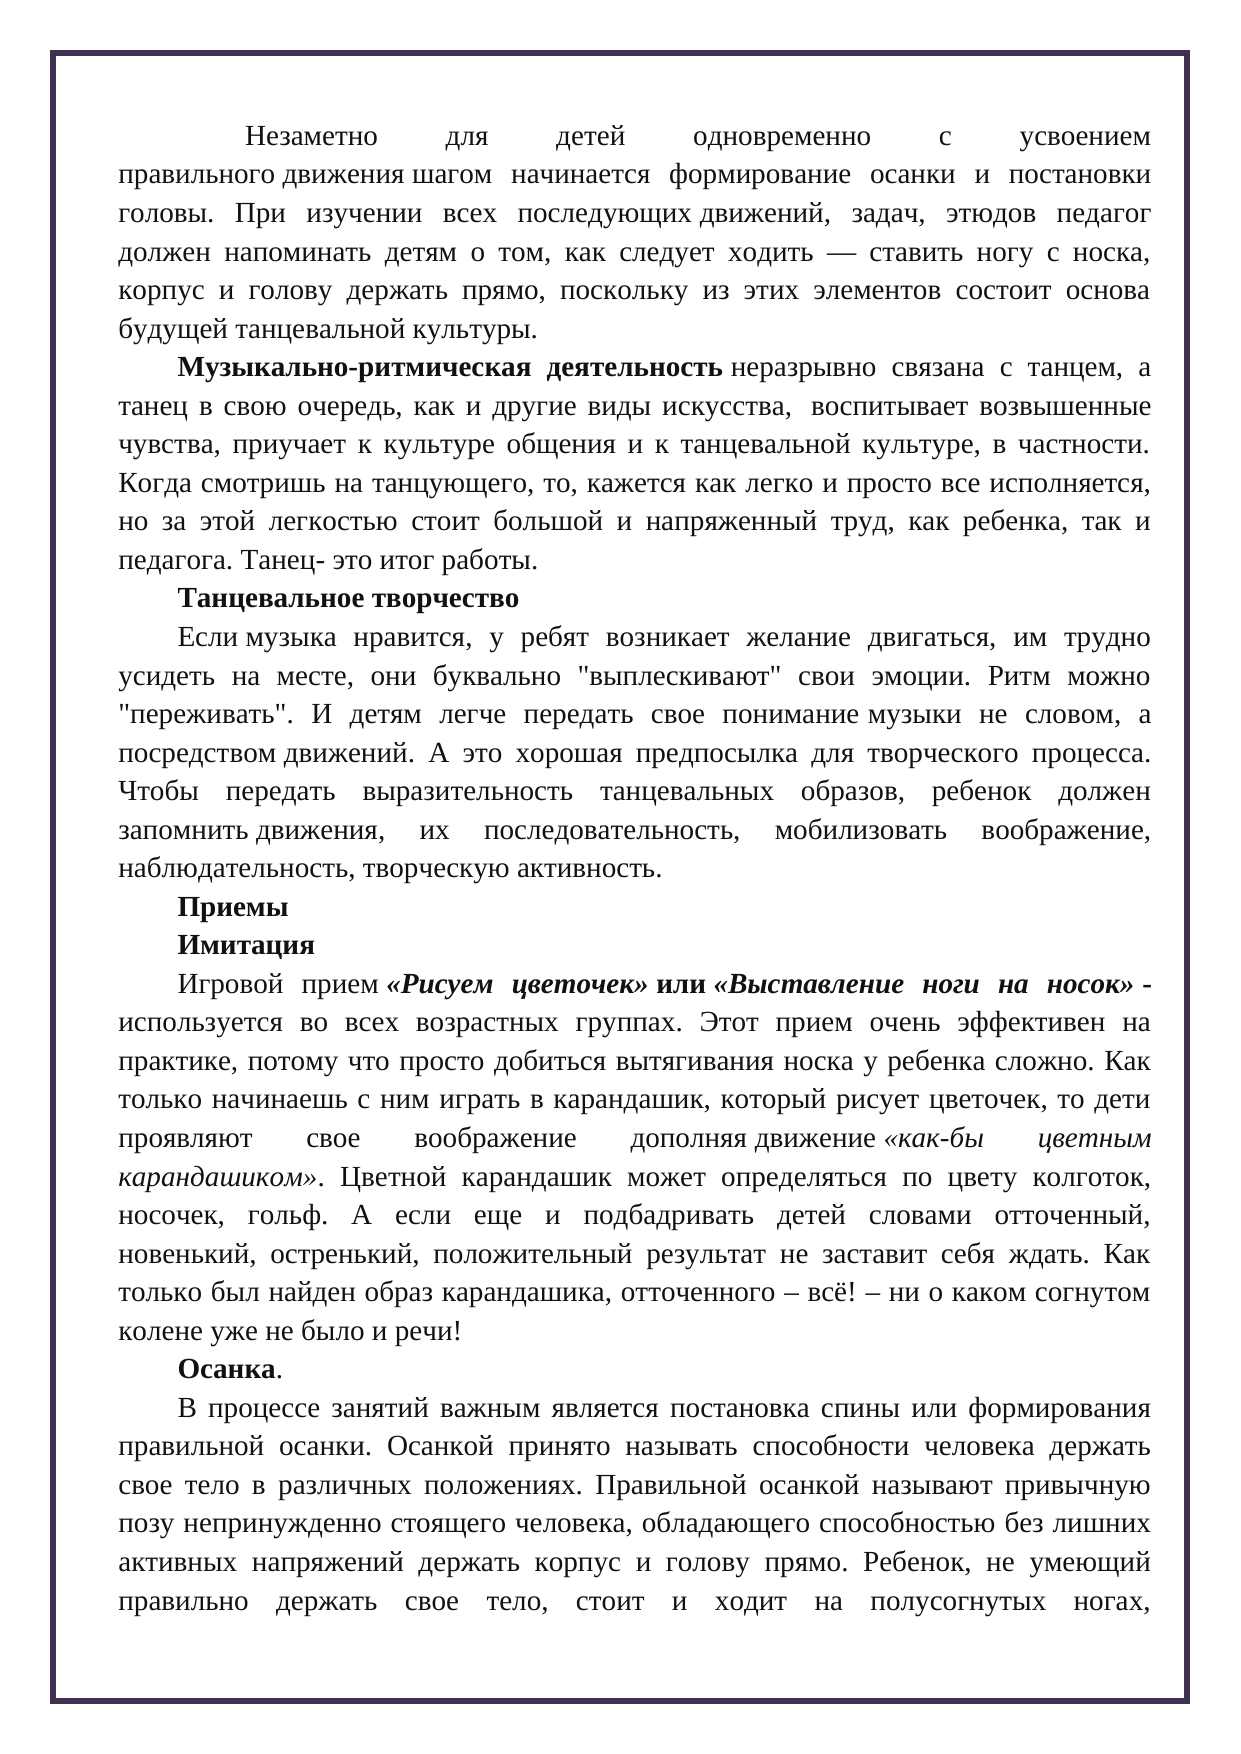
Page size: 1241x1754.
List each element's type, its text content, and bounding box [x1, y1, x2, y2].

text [118, 1390, 1152, 1616]
text Если музыка нравится, у ребят возникает желание двигаться, им трудно усидеть на месте, они буквально "выплескивают" свои эмоции. Ритм можно "переживать". И детям легче передать свое понимание музыки не словом, а посредством движений. А это хорошая предпосылка для творческого процесса. Чтобы передать выразительность танцевальных образов, ребенок должен запомнить движения, их последовательность, мобилизовать воображение, наблюдательность, творческую активность. [118, 619, 1152, 884]
text Танцевальное творчество [118, 581, 1152, 614]
text Осанка. [118, 1351, 1152, 1385]
text Имитация [118, 927, 1152, 961]
text Приемы [118, 889, 1152, 922]
text Незаметно для детей одновременно с усвоением правильного движения шагом начинается формирование осанки и постановки головы. При изучении всех последующих движений, задач, этюдов педагог должен напоминать детям о том, как следует ходить — ставить ногу с носка, корпус и голову держать прямо, поскольку из этих элементов состоит основа будущей танцевальной культуры. [118, 118, 1152, 344]
text Музыкально-ритмическая деятельность неразрывно связана с танцем, а танец в свою очередь, как и другие виды искусства, воспитывает возвышенные чувства, приучает к культуре общения и к танцевальной культуре, в частности. Когда смотришь на танцующего, то, кажется как легко и просто все исполняется, но за этой легкостью стоит большой и напряженный труд, как ребенка, так и педагога. Танец- это итог работы. [118, 349, 1152, 576]
text Игровой прием «Рисуем цветочек» или «Выставление ноги на носок» - используется во всех возрастных группах. Этот прием очень эффективен на практике, потому что просто добиться вытягивания носка у ребенка сложно. Как только начинаешь с ним играть в карандашик, который рисует цветочек, то дети проявляют свое воображение дополняя движение «как-бы цветным карандашиком». Цветной карандашик может определяться по цвету колготок, носочек, гольф. А если еще и подбадривать детей словами отточенный, новенький, остренький, положительный результат не заставит себя ждать. Как только был найден образ карандашика, отточенного – всё! – ни о каком согнутом колене уже не было и речи! [118, 966, 1152, 1346]
